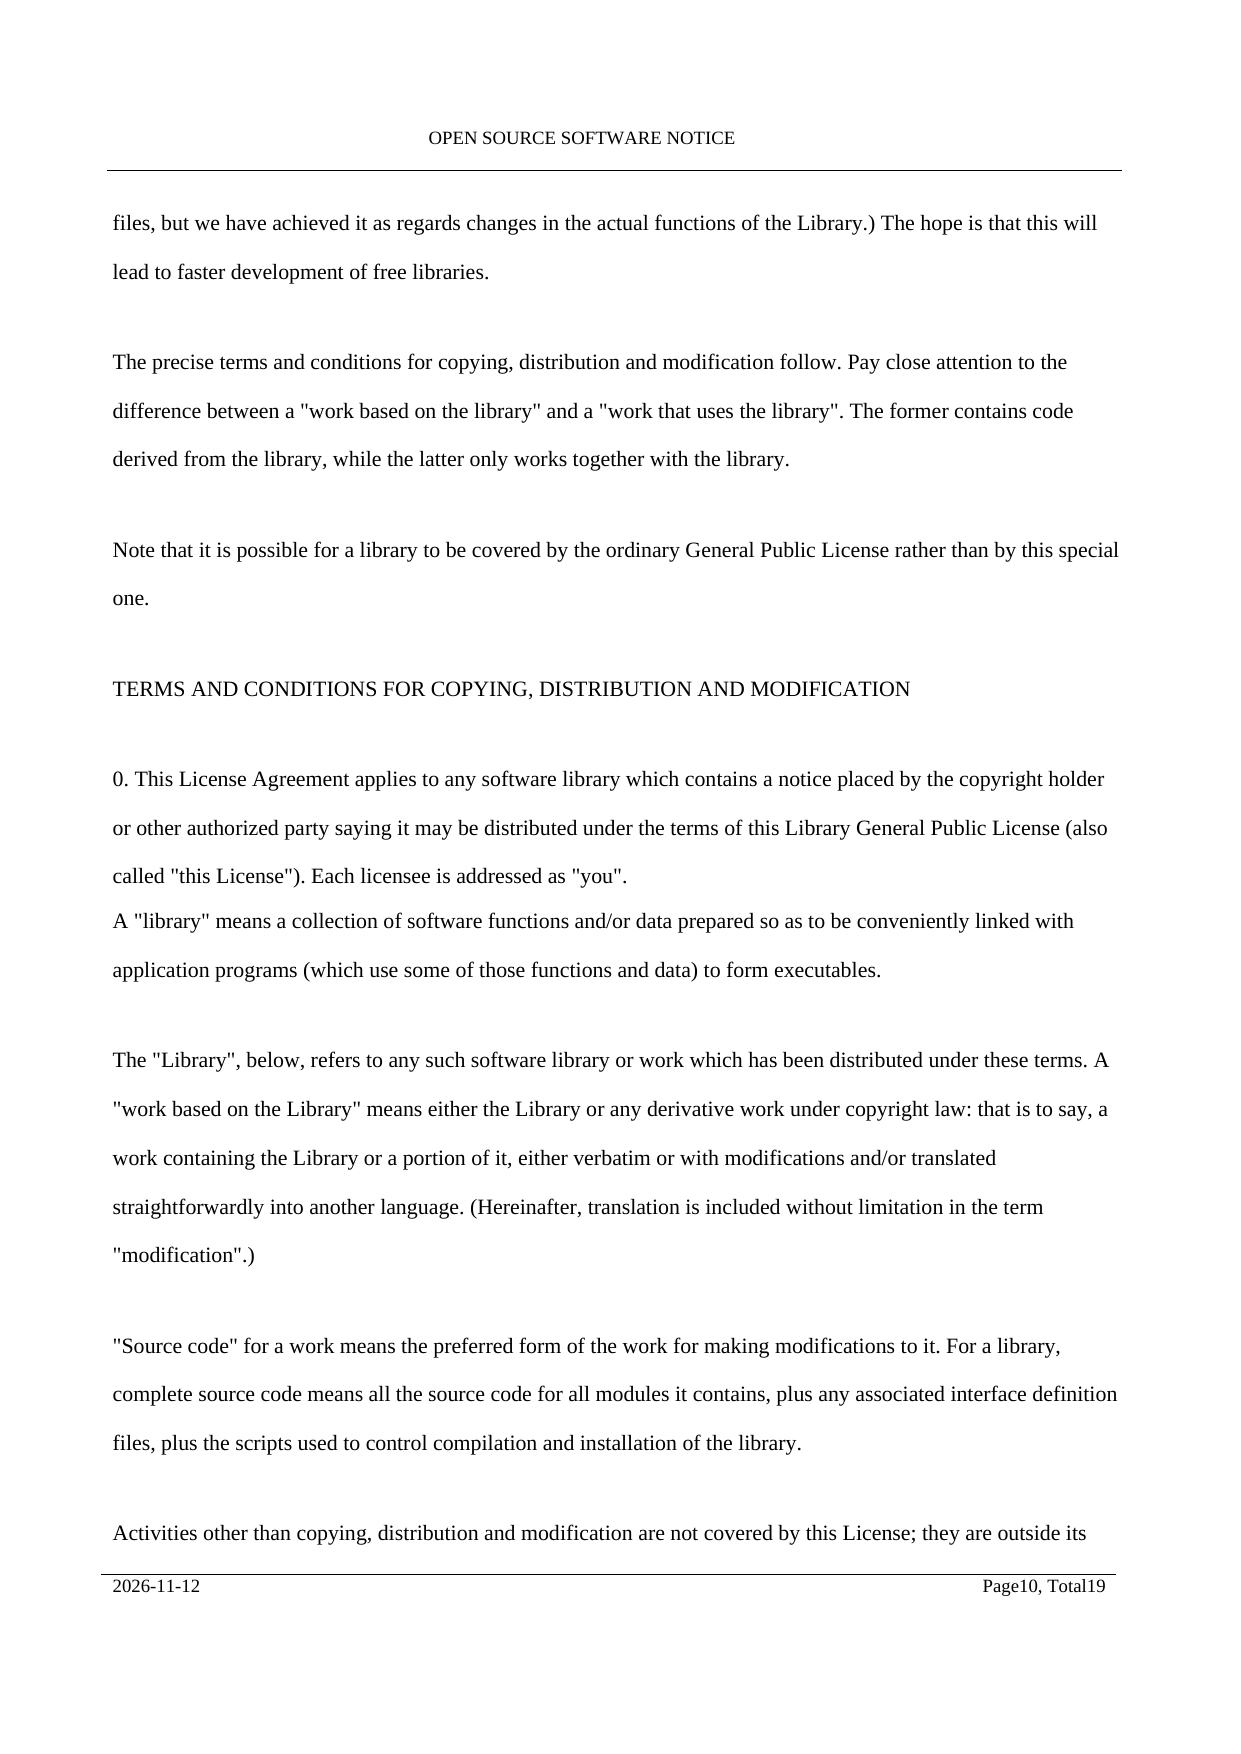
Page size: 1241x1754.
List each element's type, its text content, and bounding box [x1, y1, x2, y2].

text The precise terms and conditions for copying, distribution and modification follow. Pay close attention to the difference between a "work based on the library" and a "work that uses the library". The former contains code derived from the library, while the latter only works together with the library. [112, 345, 1128, 475]
text A "library" means a collection of software functions and/or data prepared so as to be conveniently linked with application programs (which use some of those functions and data) to form executables. [112, 905, 1128, 986]
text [112, 1517, 1128, 1549]
text TERMS AND CONDITIONS FOR COPYING, DISTRIBUTION AND MODIFICATION [112, 672, 1128, 704]
text Note that it is possible for a library to be covered by the ordinary General Public License rather than by this special one. [112, 533, 1128, 614]
text "Source code" for a work means the preferred form of the work for making modifications to it. For a library, complete source code means all the source code for all modules it contains, plus any associated interface definition files, plus the scripts used to control compilation and installation of the library. [112, 1329, 1128, 1459]
text 0. This License Agreement applies to any software library which contains a notice placed by the copyright holder or other authorized party saying it may be distributed under the terms of this Library General Public License (also called "this License"). Each licensee is addressed as "you". [112, 762, 1128, 892]
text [112, 206, 1128, 288]
text The "Library", below, refers to any such software library or work which has been distributed under these terms. A "work based on the Library" means either the Library or any derivative work under copyright law: that is to say, a work containing the Library or a portion of it, either verbatim or with modifications and/or translated straightforwardly into another language. (Hereinafter, translation is included without limitation in the term "modification".) [112, 1044, 1128, 1271]
